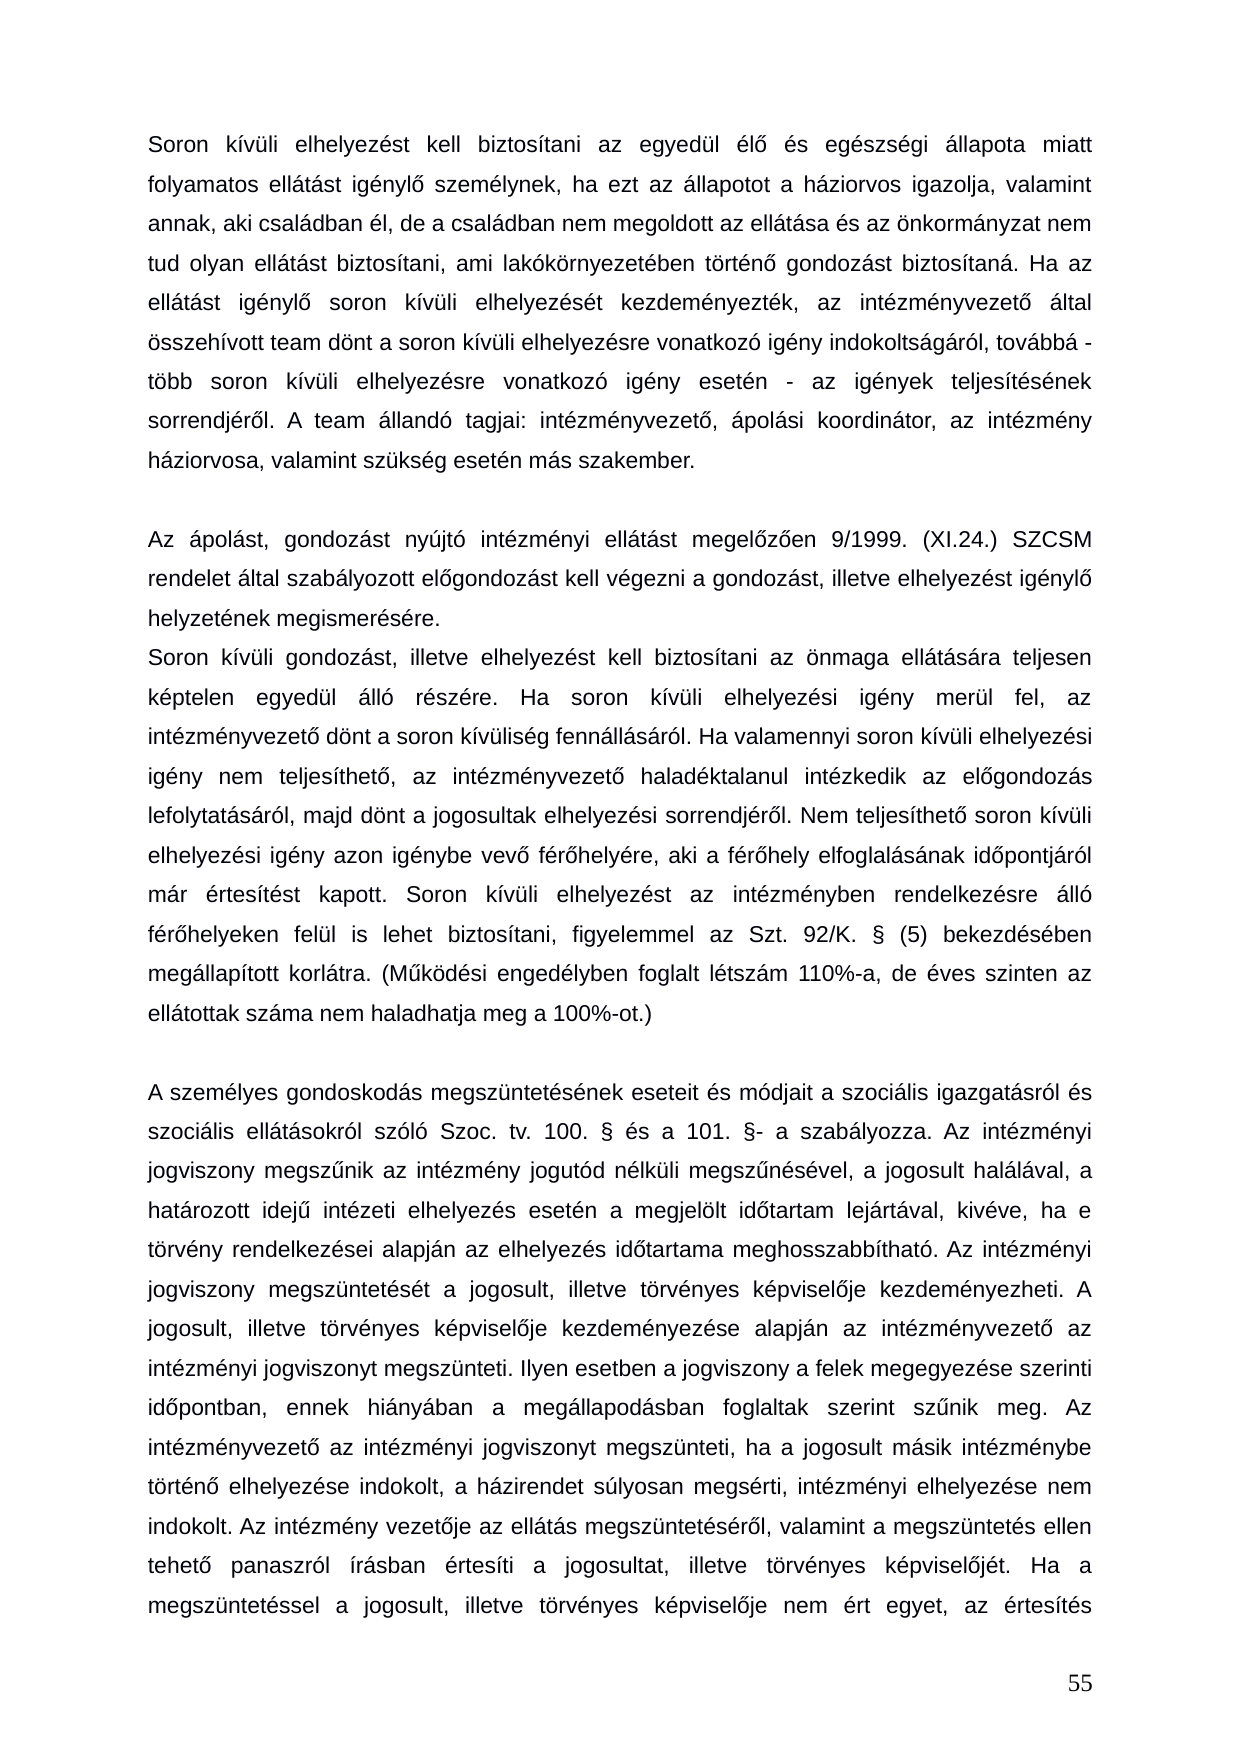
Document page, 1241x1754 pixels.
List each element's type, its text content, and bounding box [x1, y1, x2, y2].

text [148, 1078, 1093, 1618]
text Az ápolást, gondozást nyújtó intézményi ellátást megelőzően 9/1999. (XI.24.) SZCSM rendelet által szabályozott előgondozást kell végezni a gondozást, illetve elhelyezést igénylő helyzetének megismerésére. [148, 526, 1093, 631]
text Soron kívüli gondozást, illetve elhelyezést kell biztosítani az önmaga ellátására teljesen képtelen egyedül álló részére. Ha soron kívüli elhelyezési igény merül fel, az intézményvezető dönt a soron kívüliség fennállásáról. Ha valamennyi soron kívüli elhelyezési igény nem teljesíthető, az intézményvezető haladéktalanul intézkedik az előgondozás lefolytatásáról, majd dönt a jogosultak elhelyezési sorrendjéről. Nem teljesíthető soron kívüli elhelyezési igény azon igénybe vevő férőhelyére, aki a férőhely elfoglalásának időpontjáról már értesítést kapott. Soron kívüli elhelyezést az intézményben rendelkezésre álló férőhelyeken felül is lehet biztosítani, figyelemmel az Szt. 92/K. § (5) bekezdésében megállapított korlátra. (Működési engedélyben foglalt létszám 110%-a, de éves szinten az ellátottak száma nem haladhatja meg a 100%-ot.) [148, 644, 1093, 1026]
text Soron kívüli elhelyezést kell biztosítani az egyedül élő és egészségi állapota miatt folyamatos ellátást igénylő személynek, ha ezt az állapotot a háziorvos igazolja, valamint annak, aki családban él, de a családban nem megoldott az ellátása és az önkormányzat nem tud olyan ellátást biztosítani, ami lakókörnyezetében történő gondozást biztosítaná. Ha az ellátást igénylő soron kívüli elhelyezését kezdeményezték, az intézményvezető által összehívott team dönt a soron kívüli elhelyezésre vonatkozó igény indokoltságáról, továbbá - több soron kívüli elhelyezésre vonatkozó igény esetén - az igények teljesítésének sorrendjéről. A team állandó tagjai: intézményvezető, ápolási koordinátor, az intézmény háziorvosa, valamint szükség esetén más szakember. [148, 131, 1093, 473]
